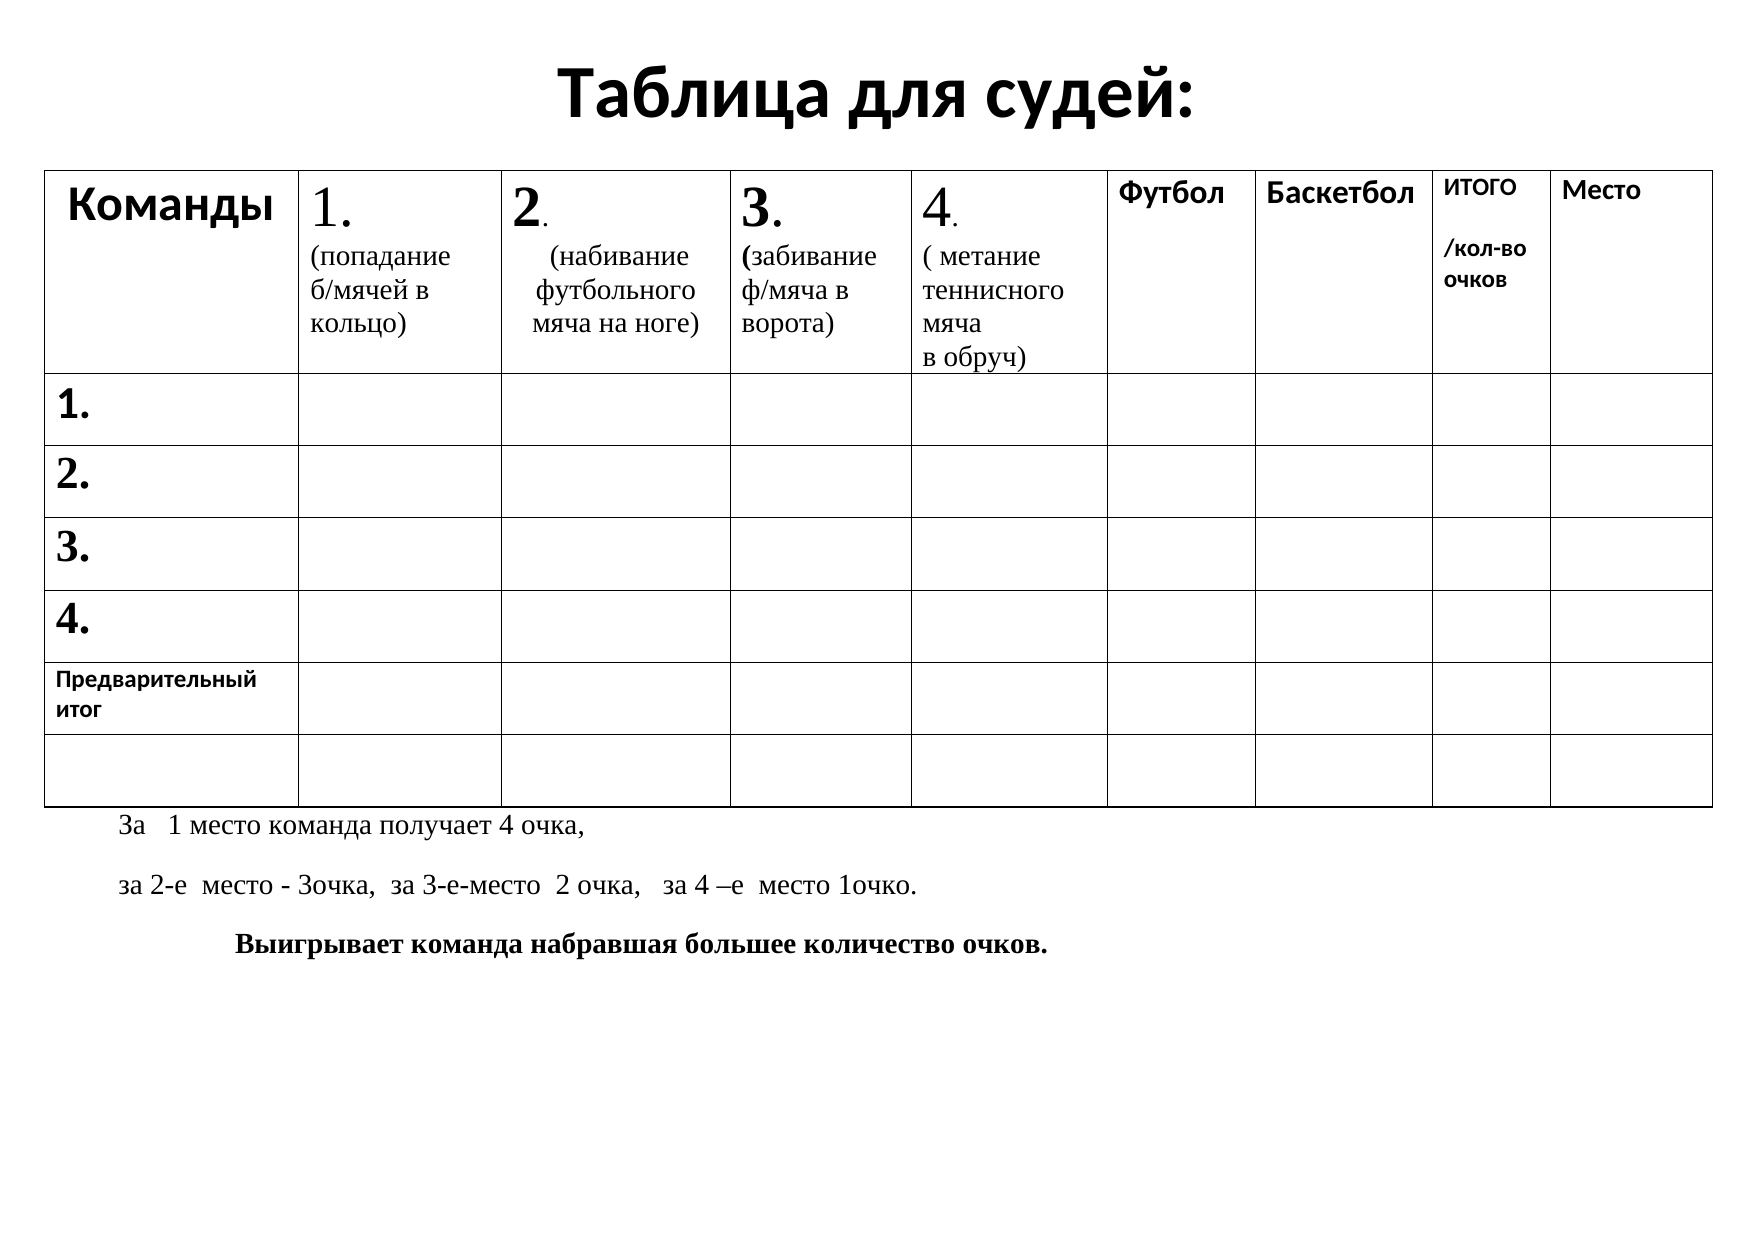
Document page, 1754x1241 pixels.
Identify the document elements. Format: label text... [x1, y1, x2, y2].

table_cell [912, 735, 1107, 806]
table_cell [1108, 518, 1255, 589]
table_header 1. (попадание б/мячей в кольцо) [299, 171, 501, 373]
table_cell [912, 591, 1107, 662]
table_header Место [1551, 171, 1712, 373]
table_cell [912, 374, 1107, 445]
table_cell [1108, 735, 1255, 806]
table_cell [502, 518, 730, 589]
table_cell [299, 663, 501, 734]
table_cell [731, 663, 911, 734]
table_cell [1433, 735, 1550, 806]
table_cell [1551, 446, 1712, 517]
table_cell [1433, 374, 1550, 445]
table_header 3. (забивание ф/мяча в ворота) [731, 171, 911, 373]
table_cell [1433, 663, 1550, 734]
table_cell [1256, 446, 1432, 517]
table_cell [731, 735, 911, 806]
table_cell [1108, 446, 1255, 517]
table_header Команды [45, 171, 298, 373]
text Выигрывает команда набравшая большее количество очков. [118, 926, 1636, 960]
table_header 2. (набивание футбольного мяча на ноге) [502, 171, 730, 373]
text Таблица для судей: [118, 44, 1636, 136]
table_cell [1108, 374, 1255, 445]
table_cell [1108, 663, 1255, 734]
table_cell 4. [45, 591, 298, 662]
table_cell [1256, 735, 1432, 806]
table_cell [912, 446, 1107, 517]
table_cell [1551, 735, 1712, 806]
table_cell [45, 735, 298, 806]
text за 2-е место - 3очка, за 3-е-место 2 очка, за 4 –е место 1очко. [118, 867, 1636, 900]
table_cell [299, 446, 501, 517]
table_cell [502, 735, 730, 806]
table_cell [1551, 591, 1712, 662]
table_header 4. ( метание теннисного мяча в обруч) [912, 171, 1107, 373]
table_cell [731, 591, 911, 662]
table_cell [502, 374, 730, 445]
text За 1 место команда получает 4 очка, [118, 808, 1636, 841]
table_cell 2. [45, 446, 298, 517]
table_cell [1433, 591, 1550, 662]
table_cell [1433, 518, 1550, 589]
table_header Баскетбол [1256, 171, 1432, 373]
table_cell [731, 374, 911, 445]
table_cell [1256, 663, 1432, 734]
table_cell [1551, 374, 1712, 445]
table_cell Предварительный итог [45, 663, 298, 734]
table_cell [1256, 518, 1432, 589]
table_header Футбол [1108, 171, 1255, 373]
table_cell 3. [45, 518, 298, 589]
table_cell [502, 591, 730, 662]
table_cell [299, 735, 501, 806]
table_cell [299, 591, 501, 662]
table_cell [502, 446, 730, 517]
table_cell [1551, 663, 1712, 734]
table_cell [731, 518, 911, 589]
table_cell [1256, 591, 1432, 662]
table_cell [502, 663, 730, 734]
table_header ИТОГО /кол-во очков [1433, 171, 1550, 373]
table_cell [731, 446, 911, 517]
table_cell [1108, 591, 1255, 662]
table_cell [299, 518, 501, 589]
table_cell [912, 663, 1107, 734]
table_cell [299, 374, 501, 445]
table_cell [1433, 446, 1550, 517]
table_cell [1256, 374, 1432, 445]
table_cell [912, 518, 1107, 589]
table_cell 1. [45, 374, 298, 445]
table_cell [1551, 518, 1712, 589]
